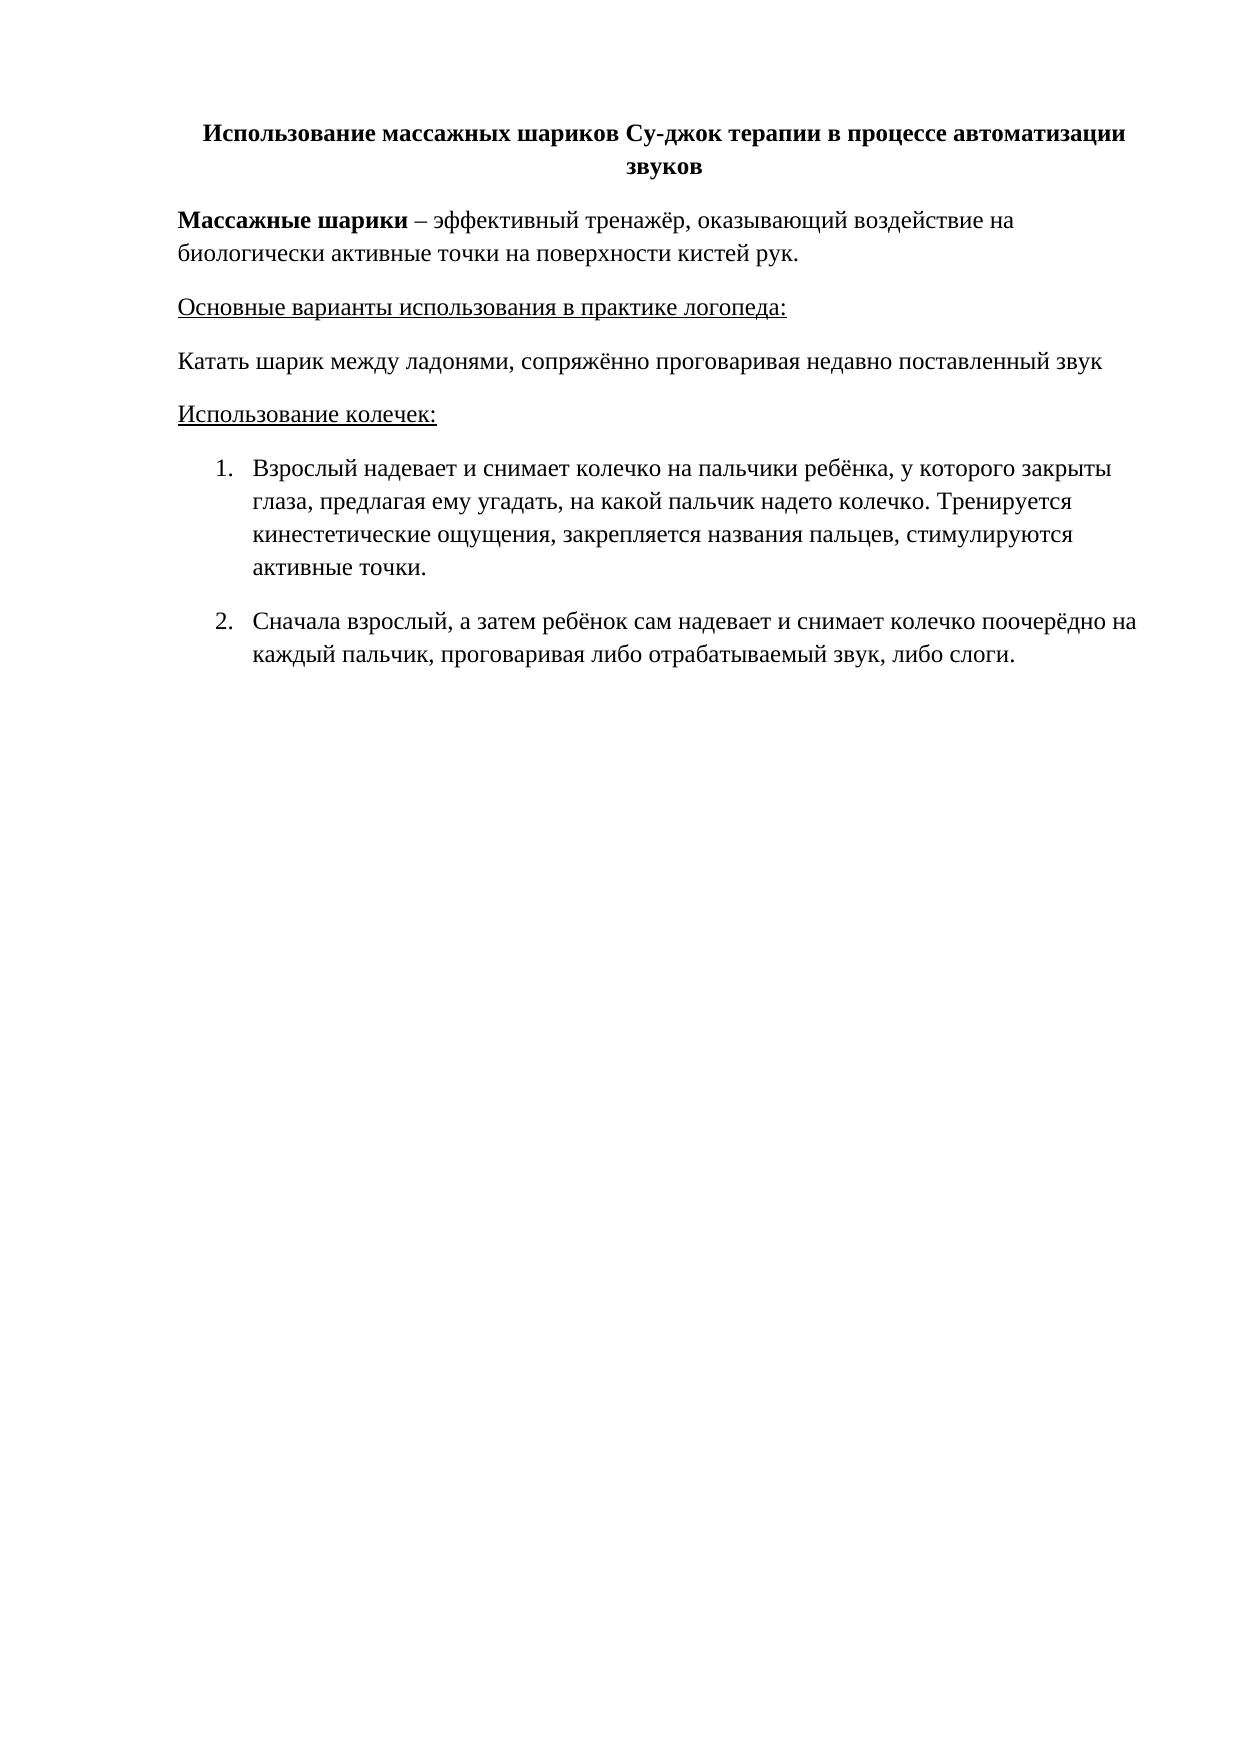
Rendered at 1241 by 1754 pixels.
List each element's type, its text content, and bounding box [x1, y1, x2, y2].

list Сначала взрослый, а затем ребёнок сам надевает и снимает колечко поочерёдно на каждый пальчик, проговаривая либо отрабатываемый звук, либо слоги. [215, 606, 1152, 668]
text Использование массажных шариков Су-джок терапии в процессе автоматизации звуков [177, 118, 1152, 180]
list Взрослый надевает и снимает колечко на пальчики ребёнка, у которого закрыты глаза, предлагая ему угадать, на какой пальчик надето колечко. Тренируется кинестетические ощущения, закрепляется названия пальцев, стимулируются активные точки. [215, 453, 1152, 581]
text Катать шарик между ладонями, сопряжённо проговаривая недавно поставленный звук [177, 346, 1152, 374]
text Массажные шарики – эффективный тренажёр, оказывающий воздействие на биологически активные точки на поверхности кистей рук. [177, 205, 1152, 267]
text Основные варианты использования в практике логопеда: [177, 292, 1152, 321]
text Использование колечек: [177, 399, 1152, 428]
